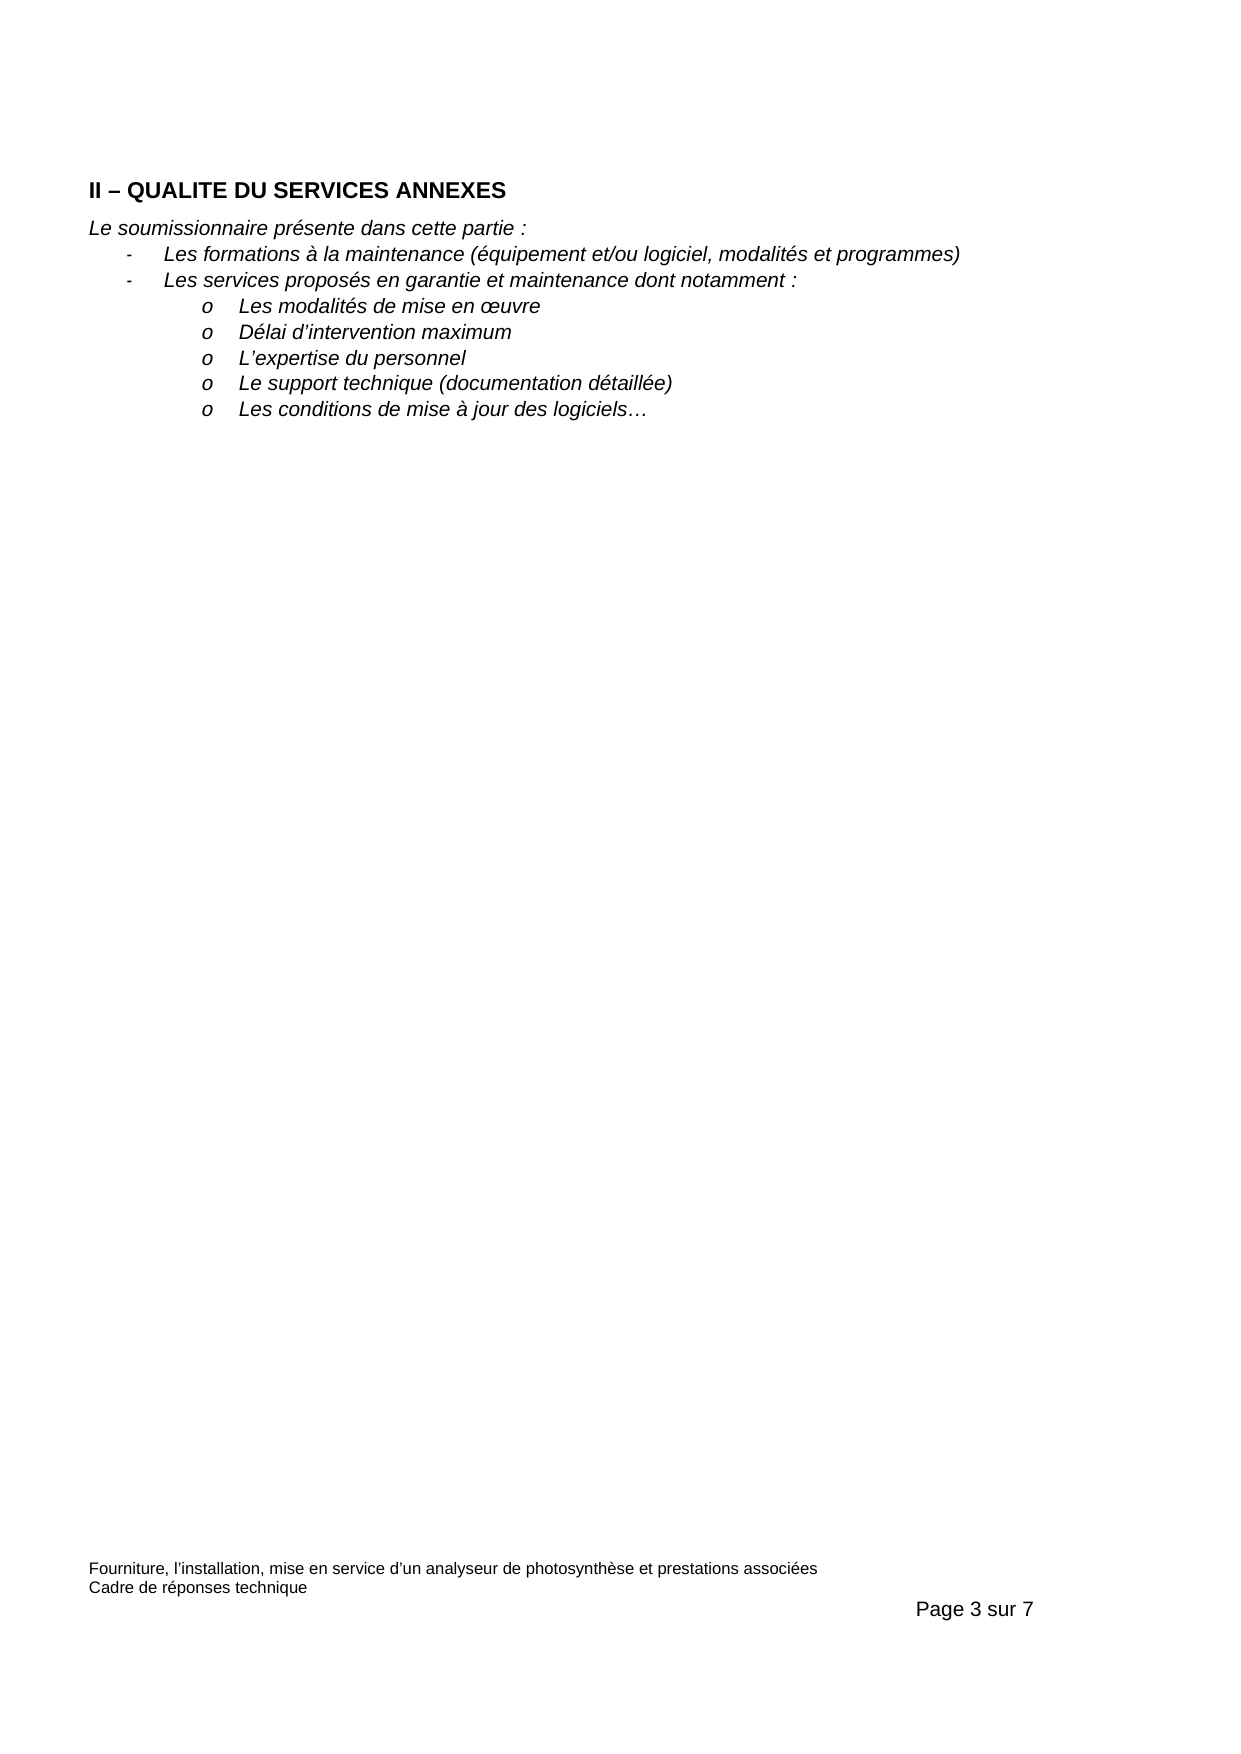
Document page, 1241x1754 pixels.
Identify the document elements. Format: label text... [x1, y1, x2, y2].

list Les modalités de mise en œuvre [201, 294, 1152, 319]
text Le soumissionnaire présente dans cette partie : [89, 216, 1152, 240]
text II – QUALITE DU SERVICES ANNEXES [89, 177, 1152, 203]
list Délai d’intervention maximum [201, 319, 1152, 345]
list Le support technique (documentation détaillée) [201, 371, 1152, 397]
list L’expertise du personnel [201, 345, 1152, 371]
list Les formations à la maintenance (équipement et/ou logiciel, modalités et programmes) [126, 242, 1152, 266]
list Les services proposés en garantie et maintenance dont notamment : [126, 268, 1152, 292]
list Les conditions de mise à jour des logiciels… [201, 397, 1152, 423]
